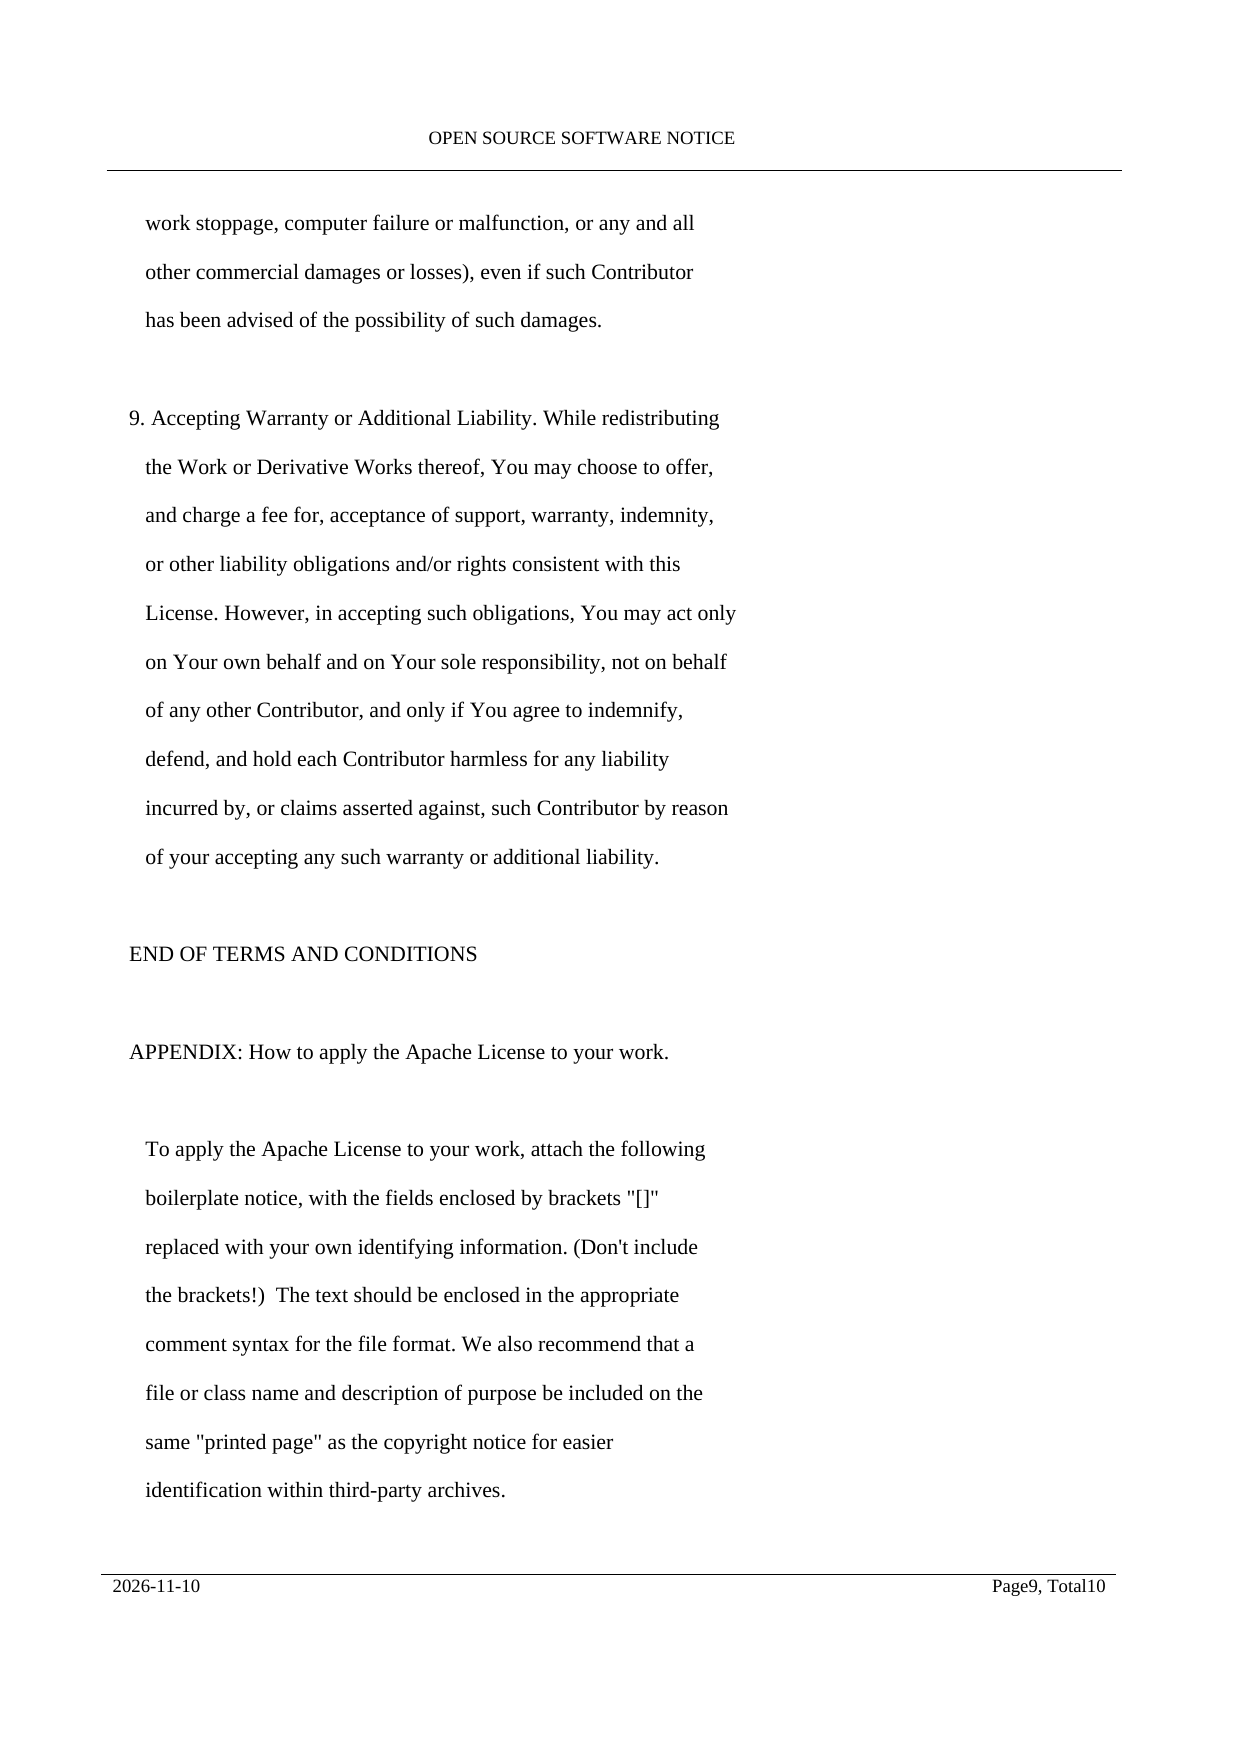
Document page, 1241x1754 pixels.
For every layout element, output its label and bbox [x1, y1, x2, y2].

text [112, 206, 1128, 1506]
